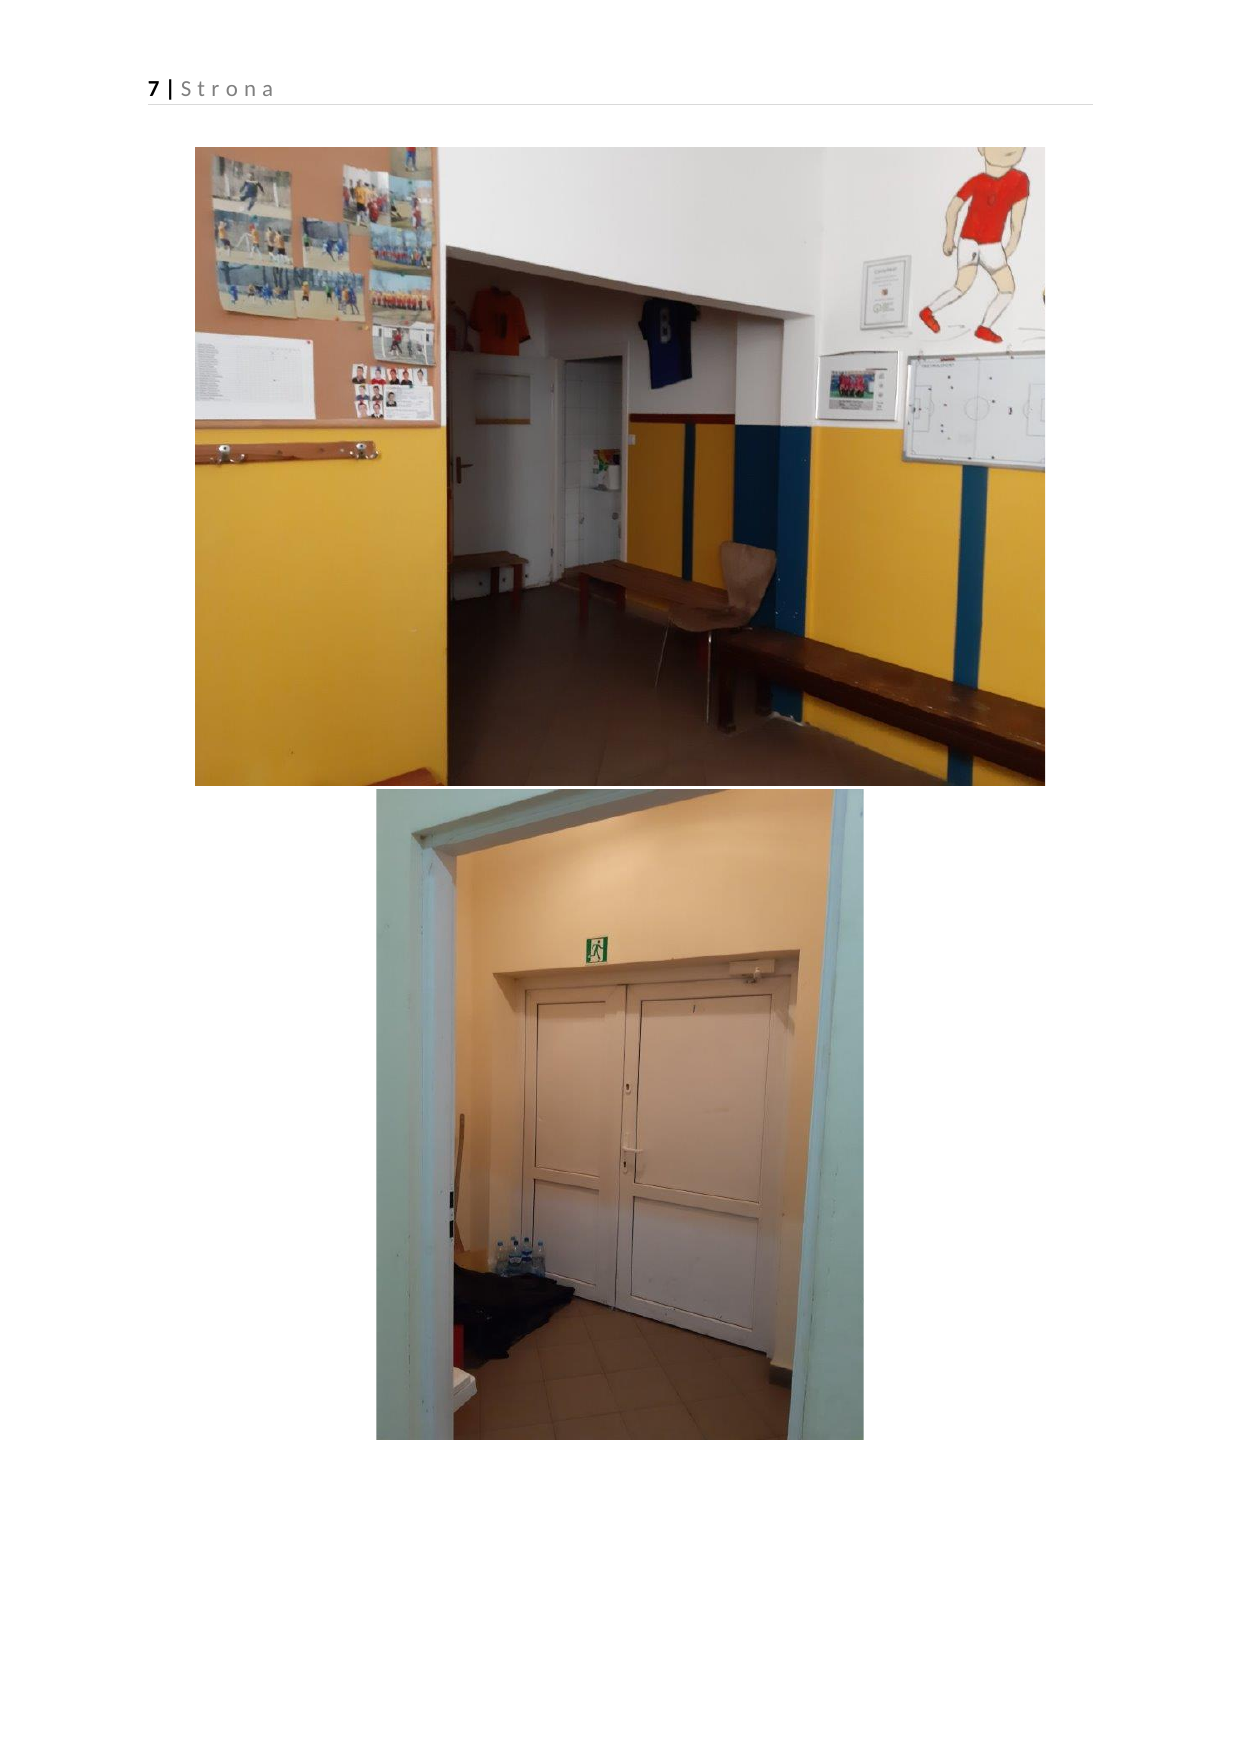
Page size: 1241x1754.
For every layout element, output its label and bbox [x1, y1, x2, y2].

picture [376, 789, 864, 1440]
picture [195, 147, 1046, 786]
